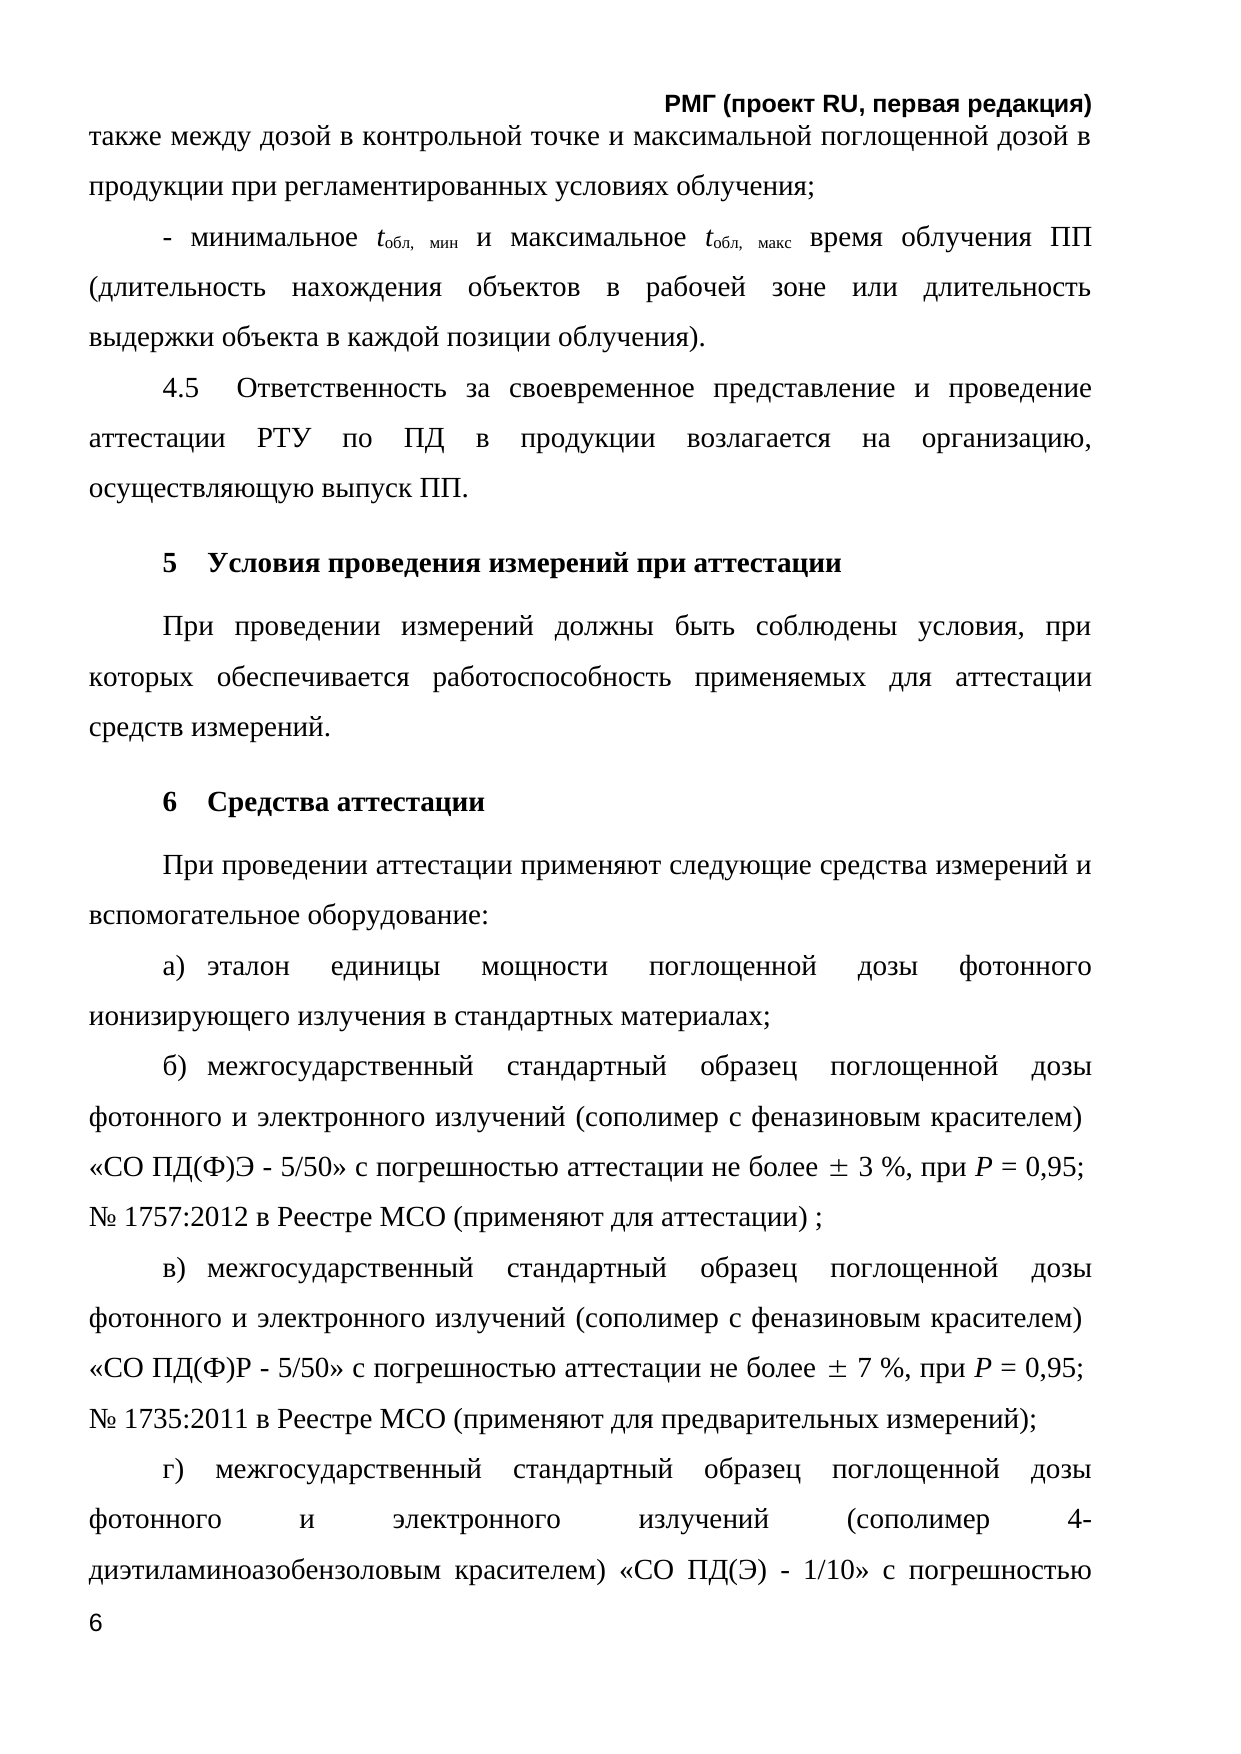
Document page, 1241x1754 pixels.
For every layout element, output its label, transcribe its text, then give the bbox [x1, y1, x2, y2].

text 4.5 Ответственность за своевременное представление и проведение аттестации РТУ по ПД в продукции возлагается на организацию, осуществляющую выпуск ПП. [89, 370, 1092, 504]
text 6 Средства аттестации [89, 784, 1092, 818]
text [89, 118, 1092, 202]
text б) межгосударственный стандартный образец поглощенной дозы фотонного и электронного излучений (сополимер с феназиновым красителем) «СО ПД(Ф)Э - 5/50» с погрешностью аттестации не более 3 %, при Р = 0,95; № 1757:2012 в Реестре МСО (применяют для аттестации) ; [89, 1048, 1092, 1233]
text а) эталон единицы мощности поглощенной дозы фотонного ионизирующего излучения в стандартных материалах; [89, 948, 1092, 1032]
text - минимальное tобл, мин и максимальное tобл, макс время облучения ПП (длительность нахождения объектов в рабочей зоне или длительность выдержки объекта в каждой позиции облучения). [89, 219, 1092, 353]
text При проведении измерений должны быть соблюдены условия, при которых обеспечивается работоспособность применяемых для аттестации средств измерений. [89, 608, 1092, 743]
text 5 Условия проведения измерений при аттестации [89, 546, 1092, 579]
text в) межгосударственный стандартный образец поглощенной дозы фотонного и электронного излучений (сополимер с феназиновым красителем) «СО ПД(Ф)Р - 5/50» с погрешностью аттестации не более 7 %, при Р = 0,95; № 1735:2011 в Реестре МСО (применяют для предварительных измерений); [89, 1250, 1092, 1434]
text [89, 1451, 1092, 1585]
text При проведении аттестации применяют следующие средства измерений и вспомогательное оборудование: [89, 847, 1092, 931]
